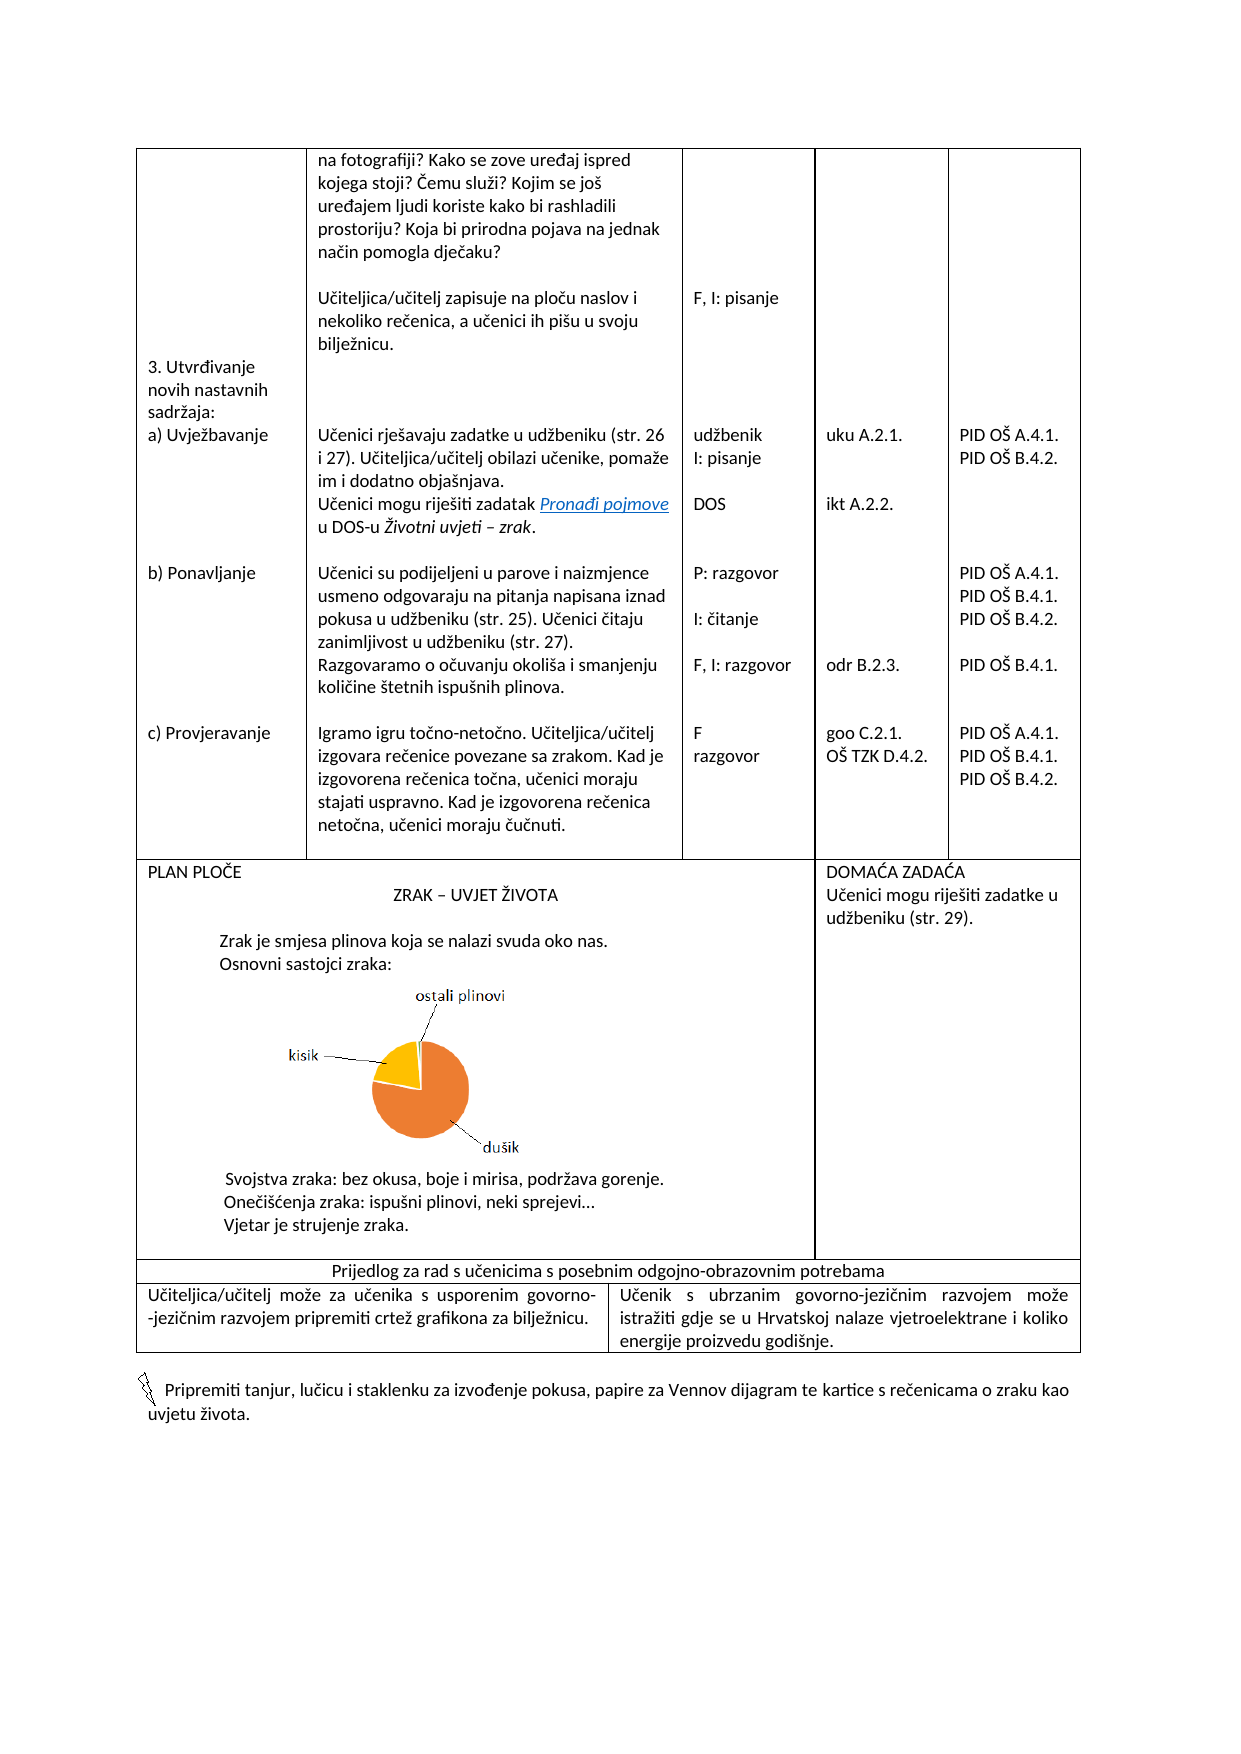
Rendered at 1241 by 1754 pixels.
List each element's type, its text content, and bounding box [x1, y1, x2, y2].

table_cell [816, 149, 948, 859]
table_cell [307, 149, 682, 859]
table_cell DOMAĆA ZADAĆA Učenici mogu riješiti zadatke u udžbeniku (str. 29). [816, 860, 1080, 1258]
table_cell Prijedlog za rad s učenicima s posebnim odgojno-obrazovnim potrebama [137, 1260, 1080, 1282]
table_cell PLAN PLOČE ZRAK – UVJET ŽIVOTA Zrak je smjesa plinova koja se nalazi svuda oko nas. Osnovni sastojci zraka: Svojstva zraka: bez okusa, boje i mirisa, podržava gorenje. Onečišćenja zraka: ispušni plinovi, neki sprejevi… Vjetar je strujenje zraka. [137, 860, 814, 1258]
table_cell Učenik s ubrzanim govorno-jezičnim razvojem može istražiti gdje se u Hrvatskoj nalaze vjetroelektrane i koliko energije proizvedu godišnje. [609, 1284, 1080, 1352]
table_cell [137, 149, 306, 859]
table_cell Učiteljica/učitelj može za učenika s usporenim govorno- -jezičnim razvojem pripremiti crtež grafikona za bilježnicu. [137, 1284, 608, 1352]
picture [274, 974, 547, 1167]
text Pripremiti tanjur, lučicu i staklenku za izvođenje pokusa, papire za Vennov dijagram te kartice s rečenicama o zraku kao uvjetu života. [148, 1378, 1093, 1426]
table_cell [949, 149, 1080, 859]
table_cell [683, 149, 814, 859]
